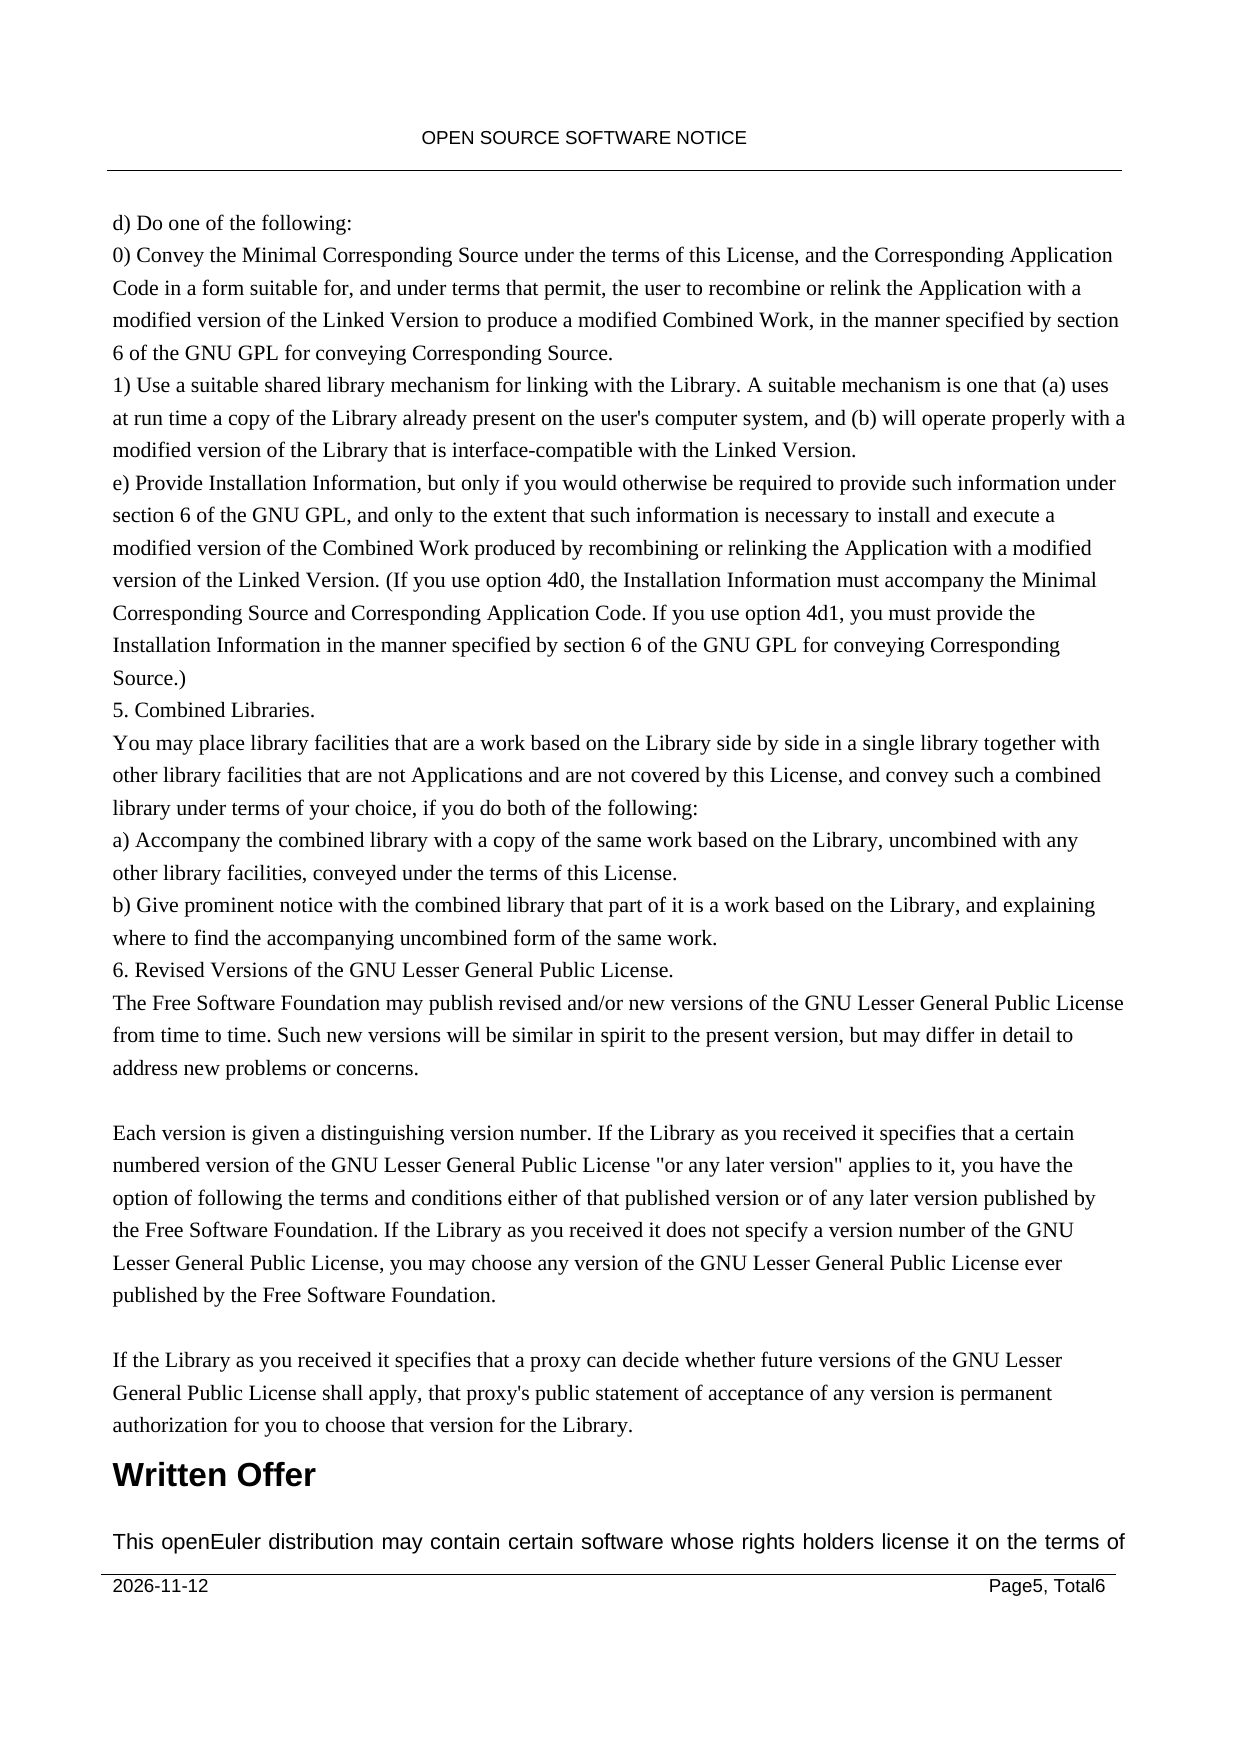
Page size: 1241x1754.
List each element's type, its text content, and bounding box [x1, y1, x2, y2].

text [112, 1526, 1128, 1558]
text Written Offer [112, 1441, 1128, 1506]
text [112, 206, 1128, 1441]
